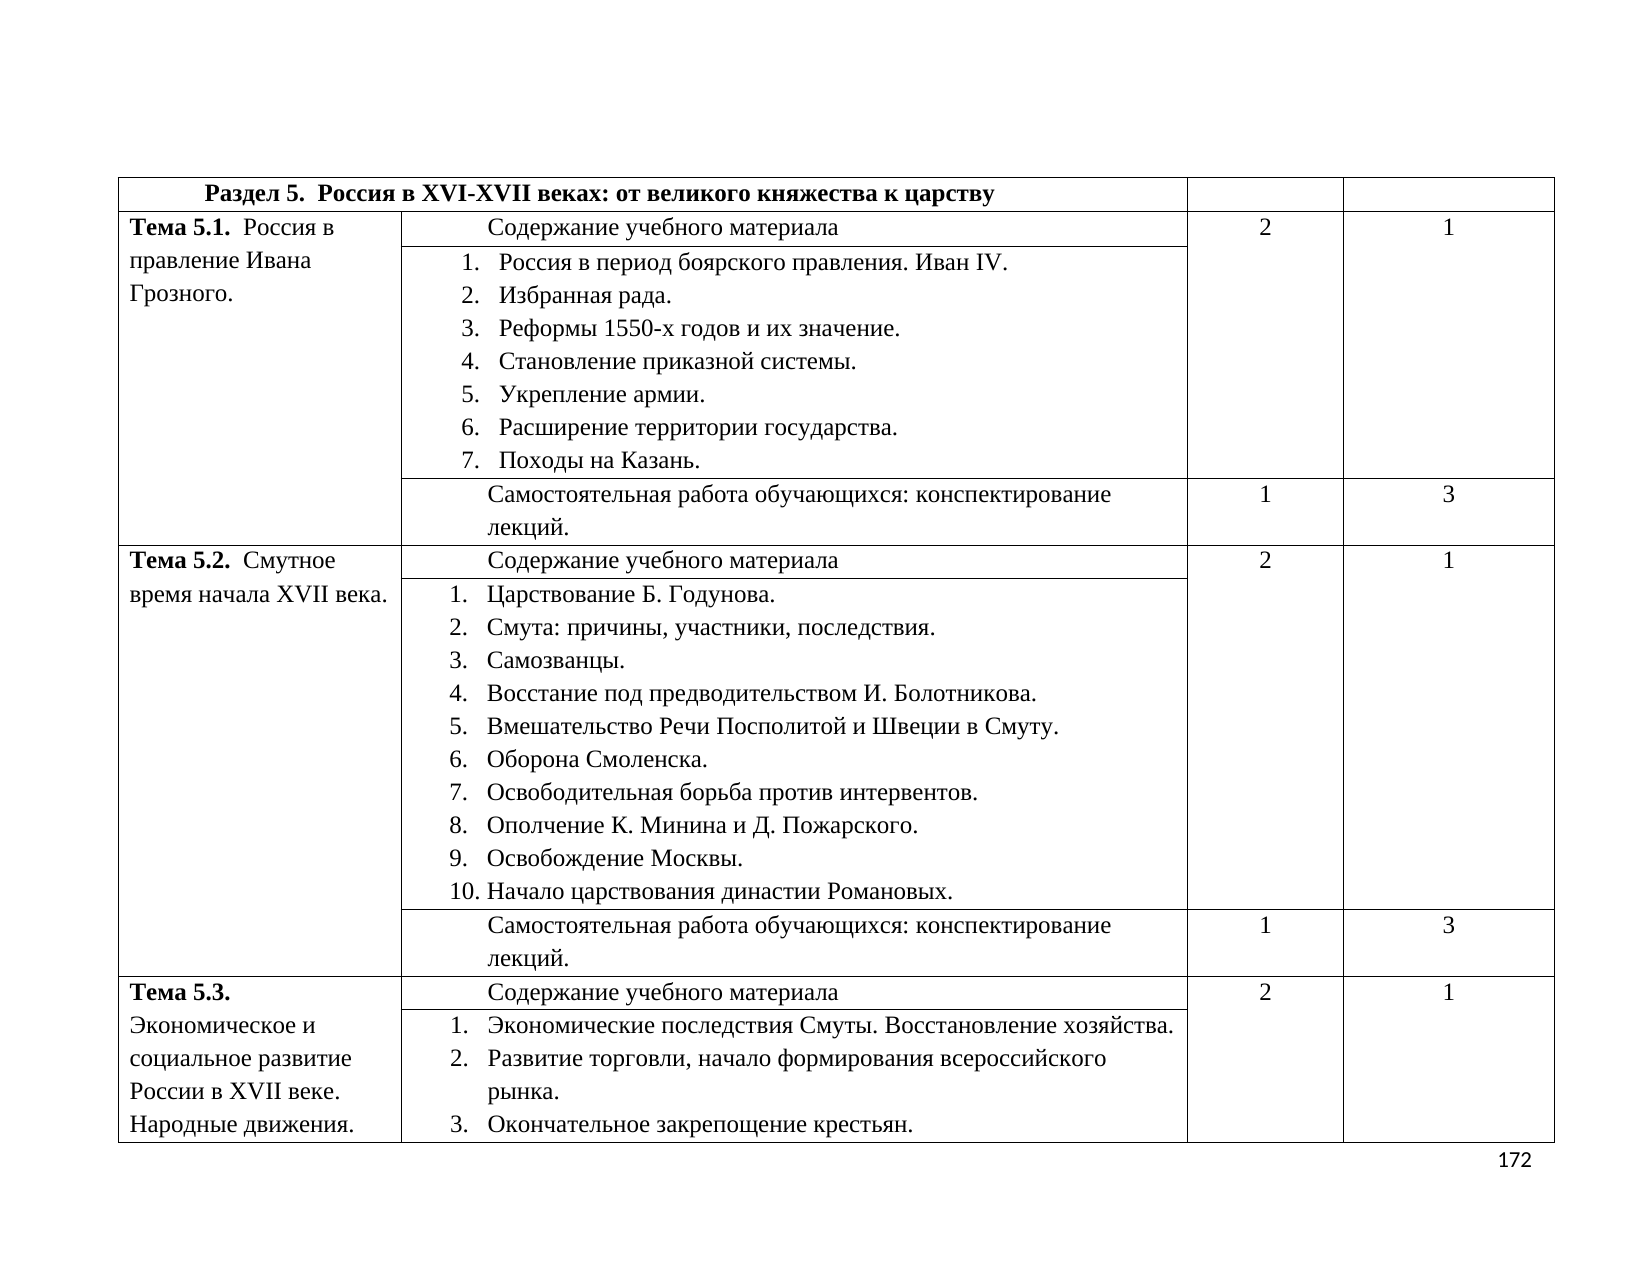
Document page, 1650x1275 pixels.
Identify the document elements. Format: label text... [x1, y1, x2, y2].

table_cell Самостоятельная работа обучающихся: конспектирование лекций. [402, 479, 1187, 544]
table_cell Тема 5.2. Смутное время начала XVII века. [119, 546, 401, 976]
table_cell Содержание учебного материала [402, 977, 1187, 1009]
table_cell Самостоятельная работа обучающихся: конспектирование лекций. [402, 910, 1187, 976]
table_cell Содержание учебного материала [402, 212, 1187, 246]
table_cell 3 [1344, 479, 1554, 544]
table_cell 1 [1188, 910, 1343, 976]
table_cell Тема 5.3. Экономическое и социальное развитие России в XVII веке. Народные движения. [119, 977, 401, 1142]
table_cell 1 [1344, 546, 1554, 909]
table_cell 2 [1188, 977, 1343, 1142]
table_cell 2 [1188, 546, 1343, 909]
table_cell 1 [1344, 977, 1554, 1142]
table_cell Тема 5.1. Россия в правление Ивана Грозного. [119, 212, 401, 544]
table_cell [1188, 178, 1343, 211]
table_cell Раздел 5. Россия в XVI-ХVII веках: от великого княжества к царству [119, 178, 1187, 211]
table_cell 2 [1188, 212, 1343, 478]
table_cell Содержание учебного материала [402, 546, 1187, 578]
table_cell Россия в период боярского правления. Иван IV. Избранная рада. Реформы 1550-х годов и их значение. Становление приказной системы. Укрепление армии. Расширение территории государства. Походы на Казань. [402, 247, 1187, 478]
table_cell 1 [1344, 212, 1554, 478]
table_cell [1344, 178, 1554, 211]
table_cell 3 [1344, 910, 1554, 976]
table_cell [402, 1010, 1187, 1142]
table_cell 1 [1188, 479, 1343, 544]
table_cell Царствование Б. Годунова. Смута: причины, участники, последствия. Самозванцы. Восстание под предводительством И. Болотникова. Вмешательство Речи Посполитой и Швеции в Смуту. Оборона Смоленска. Освободительная борьба против интервентов. Ополчение К. Минина и Д. Пожарского. Освобождение Москвы. Начало царствования династии Романовых. [402, 579, 1187, 909]
